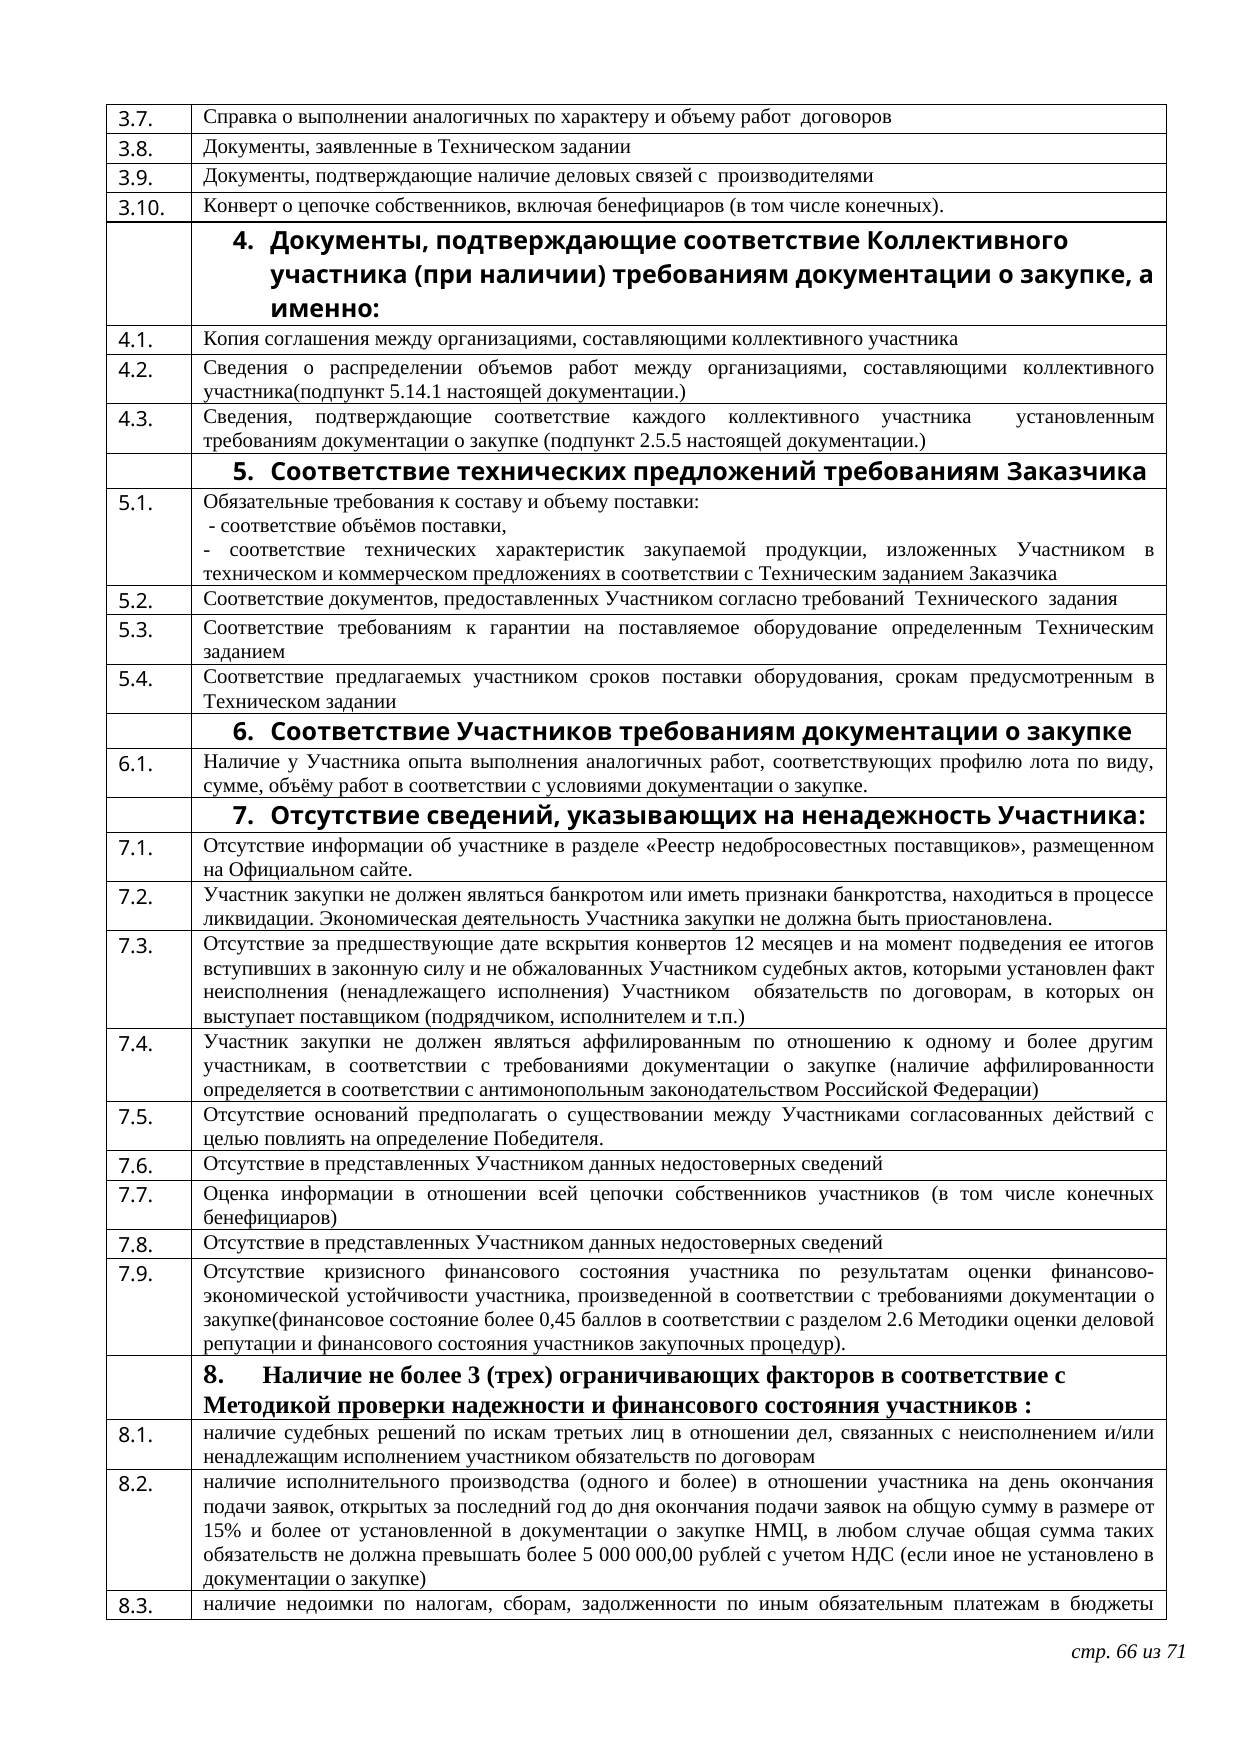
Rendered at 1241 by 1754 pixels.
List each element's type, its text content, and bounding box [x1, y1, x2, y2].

table_cell Соответствие предлагаемых участником сроков поставки оборудования, срокам предусмотренным в Техническом задании [192, 665, 1166, 713]
table_cell [107, 1151, 191, 1179]
table_cell [107, 1102, 191, 1150]
table_cell Отсутствие сведений, указывающих на ненадежность Участника: [192, 798, 1166, 832]
table_cell [107, 134, 191, 162]
table_cell Участник закупки не должен являться банкротом или иметь признаки банкротства, находиться в процессе ликвидации. Экономическая деятельность Участника закупки не должна быть приостановлена. [192, 882, 1166, 930]
table_cell [107, 193, 191, 221]
table_cell Документы, подтверждающие наличие деловых связей с производителями [192, 164, 1166, 192]
table_cell [107, 1356, 191, 1419]
table_cell Наличие не более 3 (трех) ограничивающих факторов в соответствие с Методикой проверки надежности и финансового состояния участников : [192, 1356, 1166, 1419]
table_cell Документы, заявленные в Техническом задании [192, 134, 1166, 162]
table_cell Отсутствие кризисного финансового состояния участника по результатам оценки финансово-экономической устойчивости участника, произведенной в соответствии с требованиями документации о закупке(финансовое состояние более 0,45 баллов в соответствии с разделом 2.6 Методики оценки деловой репутации и финансового состояния участников закупочных процедур). [192, 1259, 1166, 1355]
table_cell [107, 1259, 191, 1355]
table_cell [107, 615, 191, 663]
table_cell [107, 714, 191, 748]
table_cell Участник закупки не должен являться аффилированным по отношению к одному и более другим участникам, в соответствии с требованиями документации о закупке (наличие аффилированности определяется в соответствии с антимонопольным законодательством Российской Федерации) [192, 1029, 1166, 1101]
table_cell [107, 1230, 191, 1258]
table_cell [107, 326, 191, 354]
table_cell Наличие у Участника опыта выполнения аналогичных работ, соответствующих профилю лота по виду, сумме, объёму работ в соответствии с условиями документации о закупке. [192, 749, 1166, 797]
table_cell [107, 1591, 191, 1619]
table_cell Отсутствие информации об участнике в разделе «Реестр недобросовестных поставщиков», размещенном на Официальном сайте. [192, 833, 1166, 881]
table_cell [107, 1420, 191, 1468]
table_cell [192, 1591, 1166, 1619]
table_cell [107, 665, 191, 713]
table_cell Отсутствие оснований предполагать о существовании между Участниками согласованных действий с целью повлиять на определение Победителя. [192, 1102, 1166, 1150]
table_cell Справка о выполнении аналогичных по характеру и объему работ договоров [192, 105, 1166, 133]
table_cell [107, 1181, 191, 1229]
table_cell Отсутствие в представленных Участником данных недостоверных сведений [192, 1151, 1166, 1179]
table_cell [107, 1470, 191, 1590]
table_cell Соответствие технических предложений требованиям Заказчика [192, 454, 1166, 487]
table_cell [107, 931, 191, 1028]
table_cell Соответствие требованиям к гарантии на поставляемое оборудование определенным Техническим заданием [192, 615, 1166, 663]
table_cell [107, 164, 191, 192]
table_cell [107, 882, 191, 930]
table_cell Оценка информации в отношении всей цепочки собственников участников (в том числе конечных бенефициаров) [192, 1181, 1166, 1229]
table_cell [107, 586, 191, 614]
table_cell [107, 489, 191, 585]
table_cell [107, 223, 191, 324]
table_cell [107, 105, 191, 133]
table_cell [107, 749, 191, 797]
table_cell [107, 454, 191, 487]
table_cell Отсутствие за предшествующие дате вскрытия конвертов 12 месяцев и на момент подведения ее итогов вступивших в законную силу и не обжалованных Участником судебных актов, которыми установлен факт неисполнения (ненадлежащего исполнения) Участником обязательств по договорам, в которых он выступает поставщиком (подрядчиком, исполнителем и т.п.) [192, 931, 1166, 1028]
table_cell [107, 404, 191, 452]
table_cell наличие судебных решений по искам третьих лиц в отношении дел, связанных с неисполнением и/или ненадлежащим исполнением участником обязательств по договорам [192, 1420, 1166, 1468]
table_cell [107, 798, 191, 832]
table_cell Документы, подтверждающие соответствие Коллективного участника (при наличии) требованиям документации о закупке, а именно: [192, 223, 1166, 324]
table_cell Обязательные требования к составу и объему поставки: - соответствие объёмов поставки, - соответствие технических характеристик закупаемой продукции, изложенных Участником в техническом и коммерческом предложениях в соответствии с Техническим заданием Заказчика [192, 489, 1166, 585]
table_cell [107, 1029, 191, 1101]
table_cell Соответствие документов, предоставленных Участником согласно требований Технического задания [192, 586, 1166, 614]
table_cell [107, 355, 191, 403]
table_cell Отсутствие в представленных Участником данных недостоверных сведений [192, 1230, 1166, 1258]
table_cell Копия соглашения между организациями, составляющими коллективного участника [192, 326, 1166, 354]
table_cell Сведения о распределении объемов работ между организациями, составляющими коллективного участника(подпункт 5.14.1 настоящей документации.) [192, 355, 1166, 403]
table_cell [107, 833, 191, 881]
table_cell Сведения, подтверждающие соответствие каждого коллективного участника установленным требованиям документации о закупке (подпункт 2.5.5 настоящей документации.) [192, 404, 1166, 452]
table_cell наличие исполнительного производства (одного и более) в отношении участника на день окончания подачи заявок, открытых за последний год до дня окончания подачи заявок на общую сумму в размере от 15% и более от установленной в документации о закупке НМЦ, в любом случае общая сумма таких обязательств не должна превышать более 5 000 000,00 рублей с учетом НДС (если иное не установлено в документации о закупке) [192, 1470, 1166, 1590]
table_cell Конверт о цепочке собственников, включая бенефициаров (в том числе конечных). [192, 193, 1166, 221]
table_cell Соответствие Участников требованиям документации о закупке [192, 714, 1166, 748]
